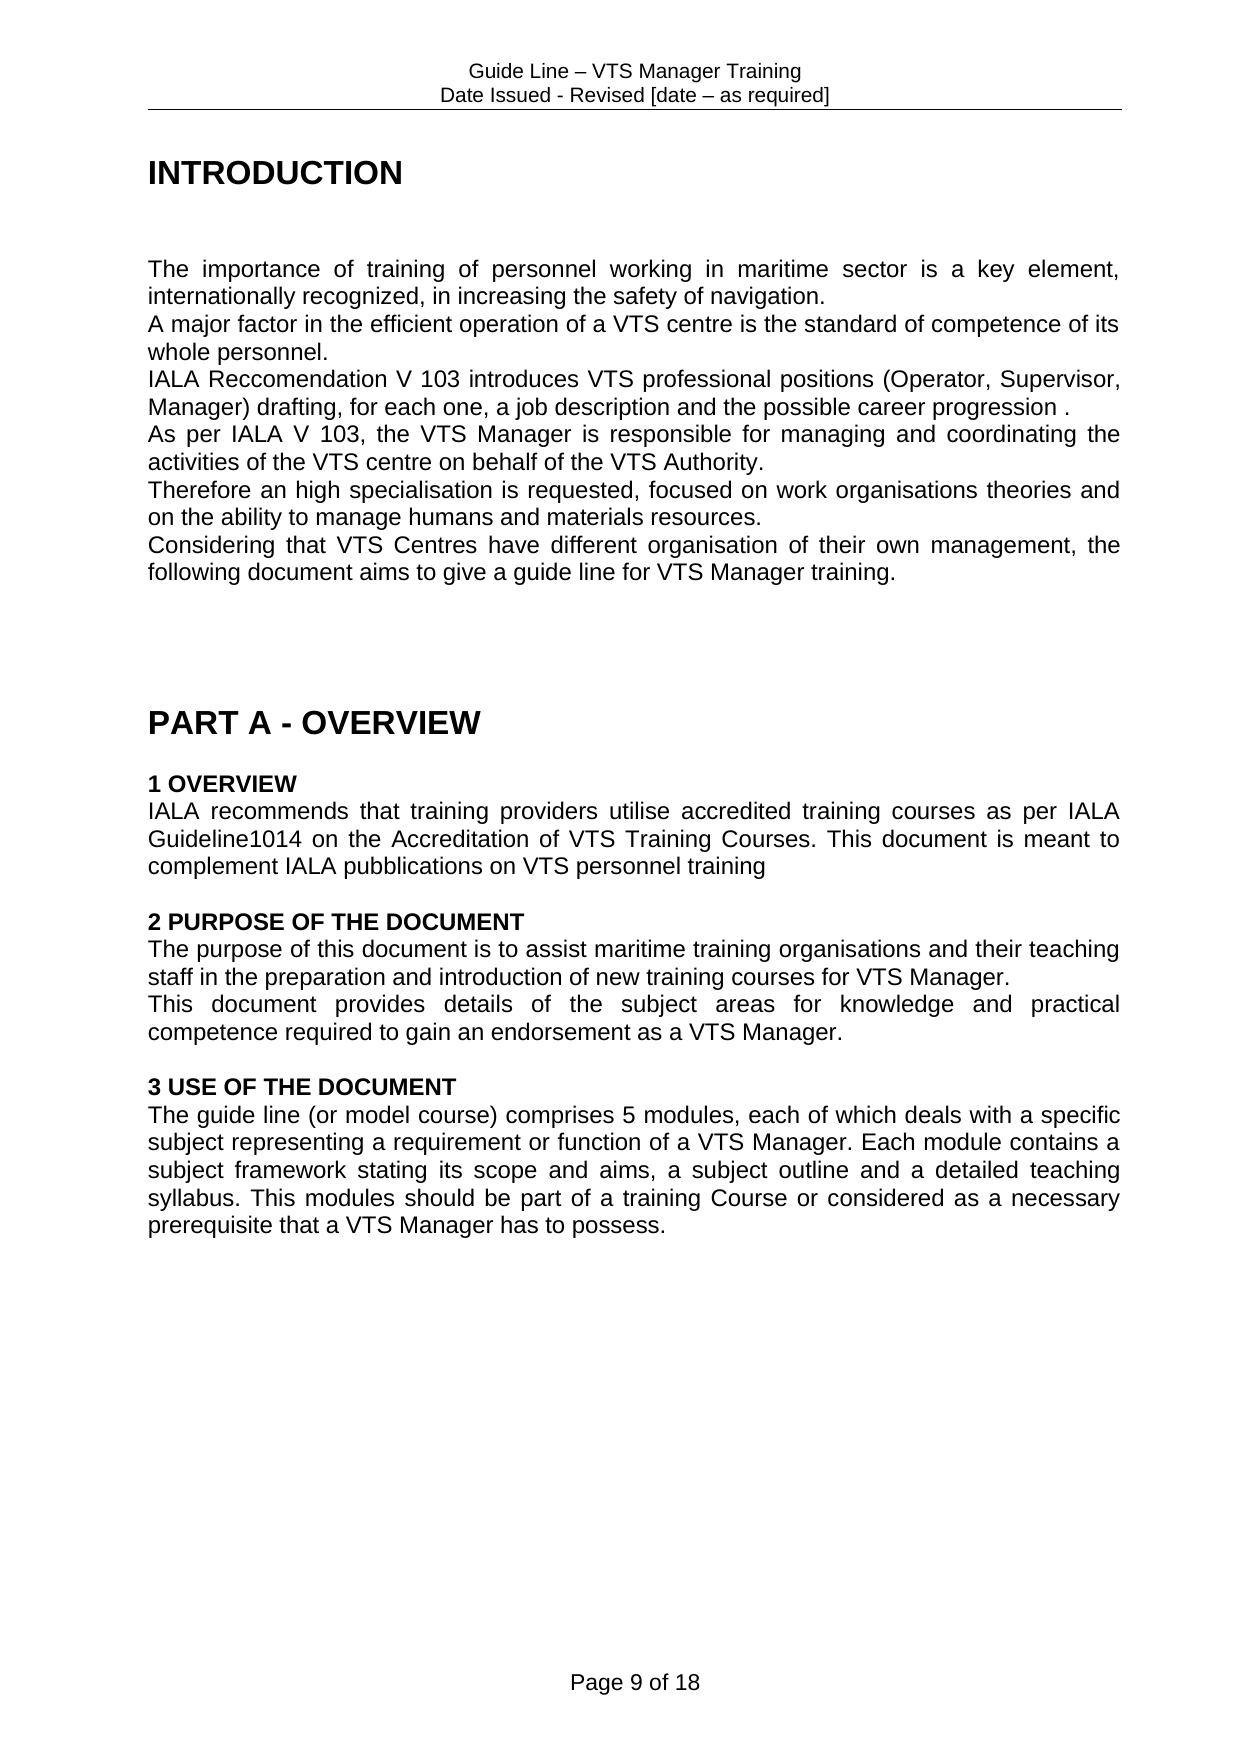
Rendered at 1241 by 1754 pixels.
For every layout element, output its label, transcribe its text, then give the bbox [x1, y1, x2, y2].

text 2 PURPOSE OF THE DOCUMENT [148, 907, 1122, 935]
text The purpose of this document is to assist maritime training organisations and their teaching staff in the preparation and introduction of new training courses for VTS Manager. [148, 935, 1122, 990]
text This document provides details of the subject areas for knowledge and practical competence required to gain an endorsement as a VTS Manager. [148, 990, 1122, 1046]
text PART A - OVERVIEW [148, 703, 1122, 742]
text IALA Reccomendation V 103 introduces VTS professional positions (Operator, Supervisor, Manager) drafting, for each one, a job description and the possible career progression . [148, 365, 1122, 420]
text The guide line (or model course) comprises 5 modules, each of which deals with a specific subject representing a requirement or function of a VTS Manager. Each module contains a subject framework stating its scope and aims, a subject outline and a detailed teaching syllabus. This modules should be part of a training Course or considered as a necessary prerequisite that a VTS Manager has to possess. [148, 1101, 1122, 1239]
title INTRODUCTION [148, 153, 1122, 191]
text The importance of training of personnel working in maritime sector is a key element, internationally recognized, in increasing the safety of navigation. [148, 255, 1122, 310]
text As per IALA V 103, the VTS Manager is responsible for managing and coordinating the activities of the VTS centre on behalf of the VTS Authority. [148, 420, 1122, 476]
text 3 USE OF THE DOCUMENT [148, 1073, 1122, 1101]
text Considering that VTS Centres have different organisation of their own management, the following document aims to give a guide line for VTS Manager training. [148, 531, 1122, 586]
text Therefore an high specialisation is requested, focused on work organisations theories and on the ability to manage humans and materials resources. [148, 476, 1122, 531]
text 1 OVERVIEW [148, 769, 1122, 797]
text A major factor in the efficient operation of a VTS centre is the standard of competence of its whole personnel. [148, 310, 1122, 365]
text IALA recommends that training providers utilise accredited training courses as per IALA Guideline1014 on the Accreditation of VTS Training Courses. This document is meant to complement IALA pubblications on VTS personnel training [148, 797, 1122, 880]
